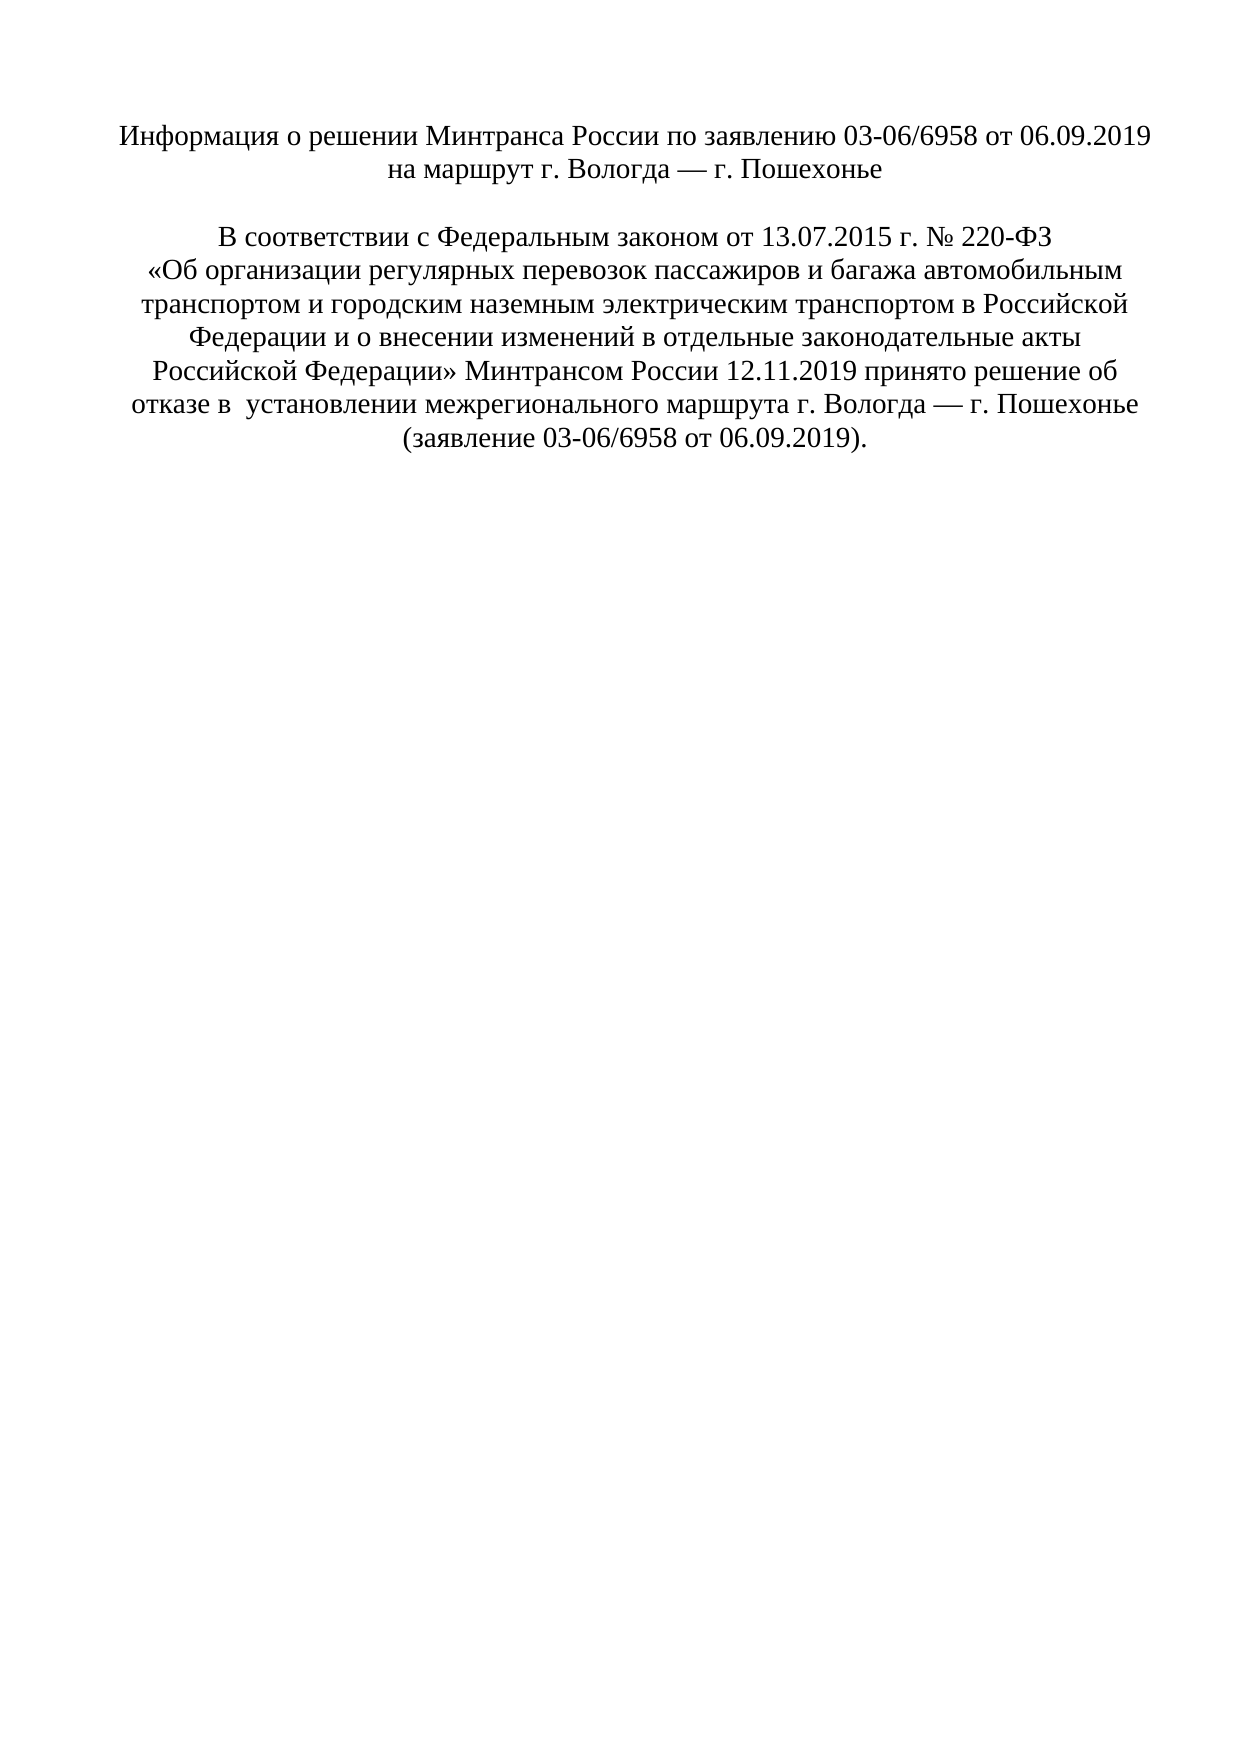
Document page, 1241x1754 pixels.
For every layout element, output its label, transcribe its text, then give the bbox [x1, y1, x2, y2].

text Информация о решении Минтранса России по заявлению 03-06/6958 от 06.09.2019 на маршрут г. Вологда — г. Пошехонье [118, 118, 1152, 185]
text В соответствии с Федеральным законом от 13.07.2015 г. № 220-ФЗ «Об организации регулярных перевозок пассажиров и багажа автомобильным транспортом и городским наземным электрическим транспортом в Российской Федерации и о внесении изменений в отдельные законодательные акты Российской Федерации» Минтрансом России 12.11.2019 принято решение об отказе в установлении межрегионального маршрута г. Вологда — г. Пошехонье (заявление 03-06/6958 от 06.09.2019). [118, 219, 1152, 453]
